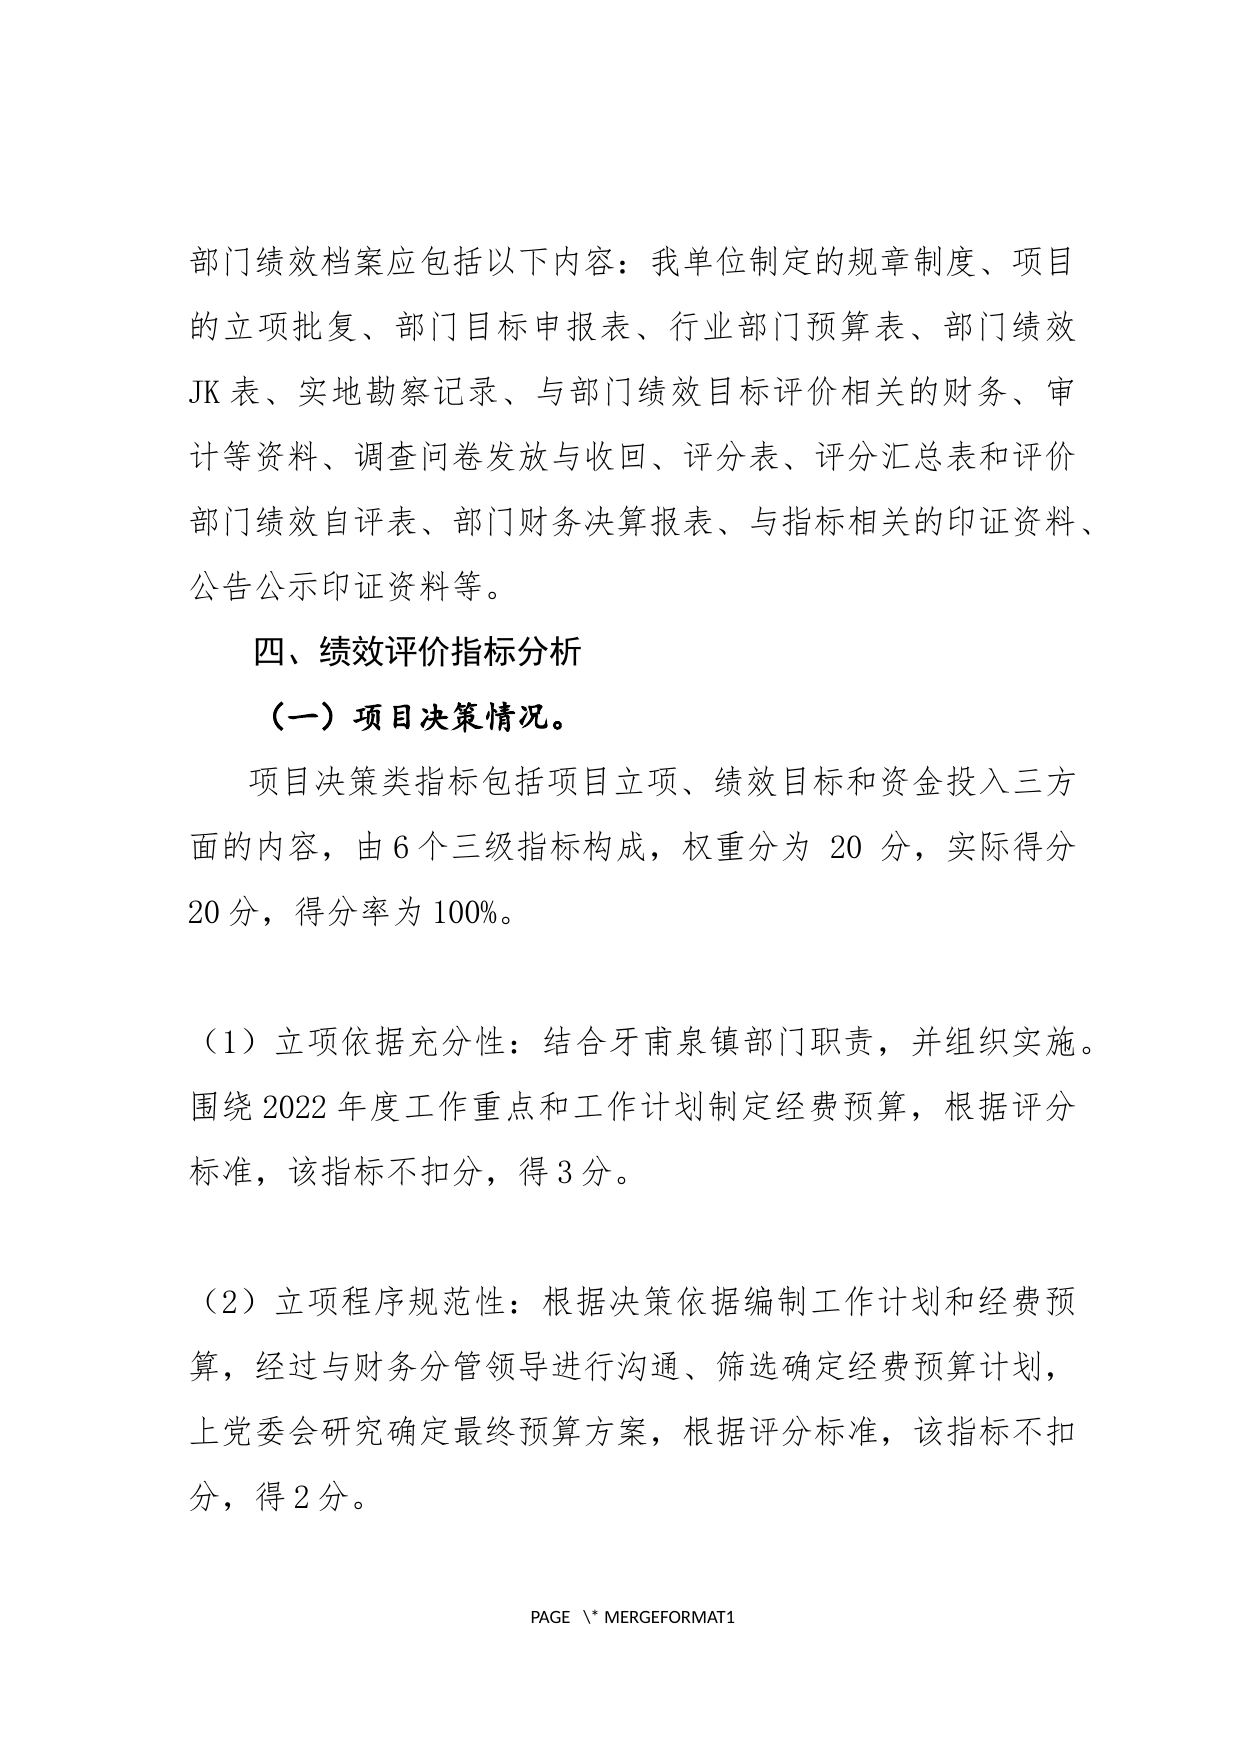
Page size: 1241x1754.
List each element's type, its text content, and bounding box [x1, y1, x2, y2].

text （一）项目决策情况。 [187, 682, 1078, 747]
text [187, 747, 1078, 1527]
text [187, 162, 1078, 617]
text 四、绩效评价指标分析 [187, 617, 1078, 682]
